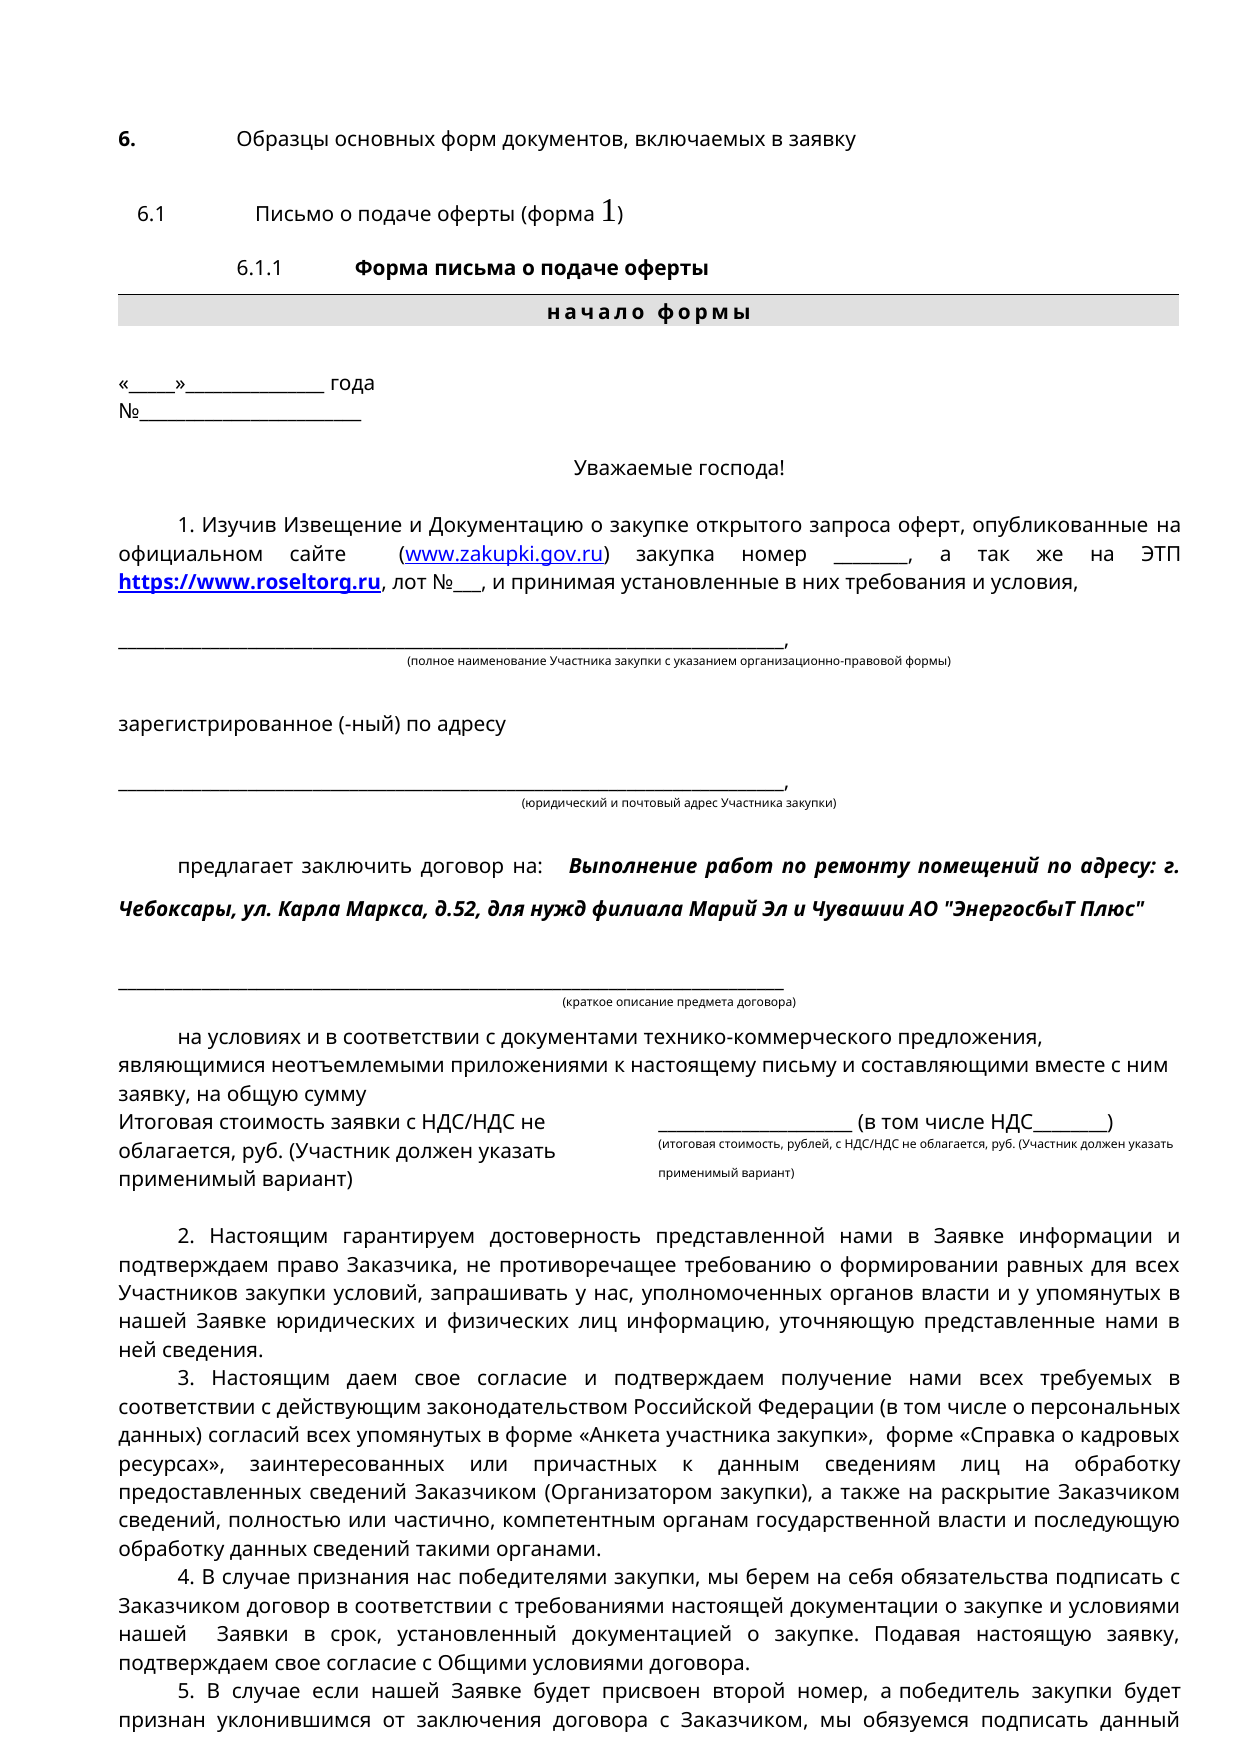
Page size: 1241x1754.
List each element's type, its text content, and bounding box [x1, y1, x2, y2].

text ________________________________________________________________________, [118, 624, 1181, 653]
text ________________________________________________________________________, [118, 766, 1181, 795]
text 4. В случае признания нас победителями закупки, мы берем на себя обязательства подписать с Заказчиком договор в соответствии с требованиями настоящей документации о закупке и условиями нашей Заявки в срок, установленный документацией о закупке. Подавая настоящую заявку, подтверждаем свое согласие с Общими условиями договора. [118, 1562, 1181, 1676]
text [118, 1676, 1181, 1733]
text (краткое описание предмета договора) [118, 994, 1181, 1022]
text зарегистрированное (-ный) по адресу [118, 709, 1181, 738]
text ________________________________________________________________________ [118, 965, 1181, 994]
subtitle Письмо о подаче оферты (форма 1) [137, 190, 1181, 228]
text 3. Настоящим даем свое согласие и подтверждаем получение нами всех требуемых в соответствии с действующим законодательством Российской Федерации (в том числе о персональных данных) согласий всех упомянутых в форме «Анкета участника закупки», форме «Справка о кадровых ресурсах», заинтересованных или причастных к данным сведениям лиц на обработку предоставленных сведений Заказчиком (Организатором закупки), а также на раскрытие Заказчиком сведений, полностью или частично, компетентным органам государственной власти и последующую обработку данных сведений такими органами. [118, 1363, 1181, 1562]
text 2. Настоящим гарантируем достоверность представленной нами в Заявке информации и подтверждаем право Заказчика, не противоречащее требованию о формировании равных для всех Участников закупки условий, запрашивать у нас, уполномоченных органов власти и у упомянутых в нашей Заявке юридических и физических лиц информацию, уточняющую представленные нами в ней сведения. [118, 1221, 1181, 1363]
text предлагает заключить договор на: Выполнение работ по ремонту помещений по адресу: г. Чебоксары, ул. Карла Маркса, д.52, для нужд филиала Марий Эл и Чувашии АО "ЭнергосбыТ Плюс" [118, 852, 1181, 923]
subtitle Образцы основных форм документов, включаемых в заявку [118, 124, 1181, 152]
text 1. Изучив Извещение и Документацию о закупке открытого запроса оферт, опубликованные на официальном сайте (www.zakupki.gov.ru) закупка номер ________, а так же на ЭТП https://www.roseltorg.ru, лот №___, и принимая установленные в них требования и условия, [118, 510, 1181, 596]
text Уважаемые господа! [118, 453, 1181, 482]
text начало формы [118, 295, 1179, 326]
text «_____»_______________ года [118, 368, 635, 397]
text (юридический и почтовый адрес Участника закупки) [118, 795, 1181, 823]
table_header Итоговая стоимость заявки с НДС/НДС не облагается, руб. (Участник должен указать применимый вариант) [107, 1108, 647, 1193]
table_header _____________________ (в том числе НДС________) (итоговая стоимость, рублей, с НДС/НДС не облагается, руб. (Участник должен указать применимый вариант) [647, 1108, 1187, 1193]
text №________________________ [118, 397, 635, 425]
list Форма письма о подаче оферты [236, 253, 1181, 282]
text на условиях и в соответствии с документами технико-коммерческого предложения, являющимися неотъемлемыми приложениями к настоящему письму и составляющими вместе с ним заявку, на общую сумму [118, 1022, 1181, 1107]
text (полное наименование Участника закупки с указанием организационно-правовой формы) [118, 653, 1181, 681]
